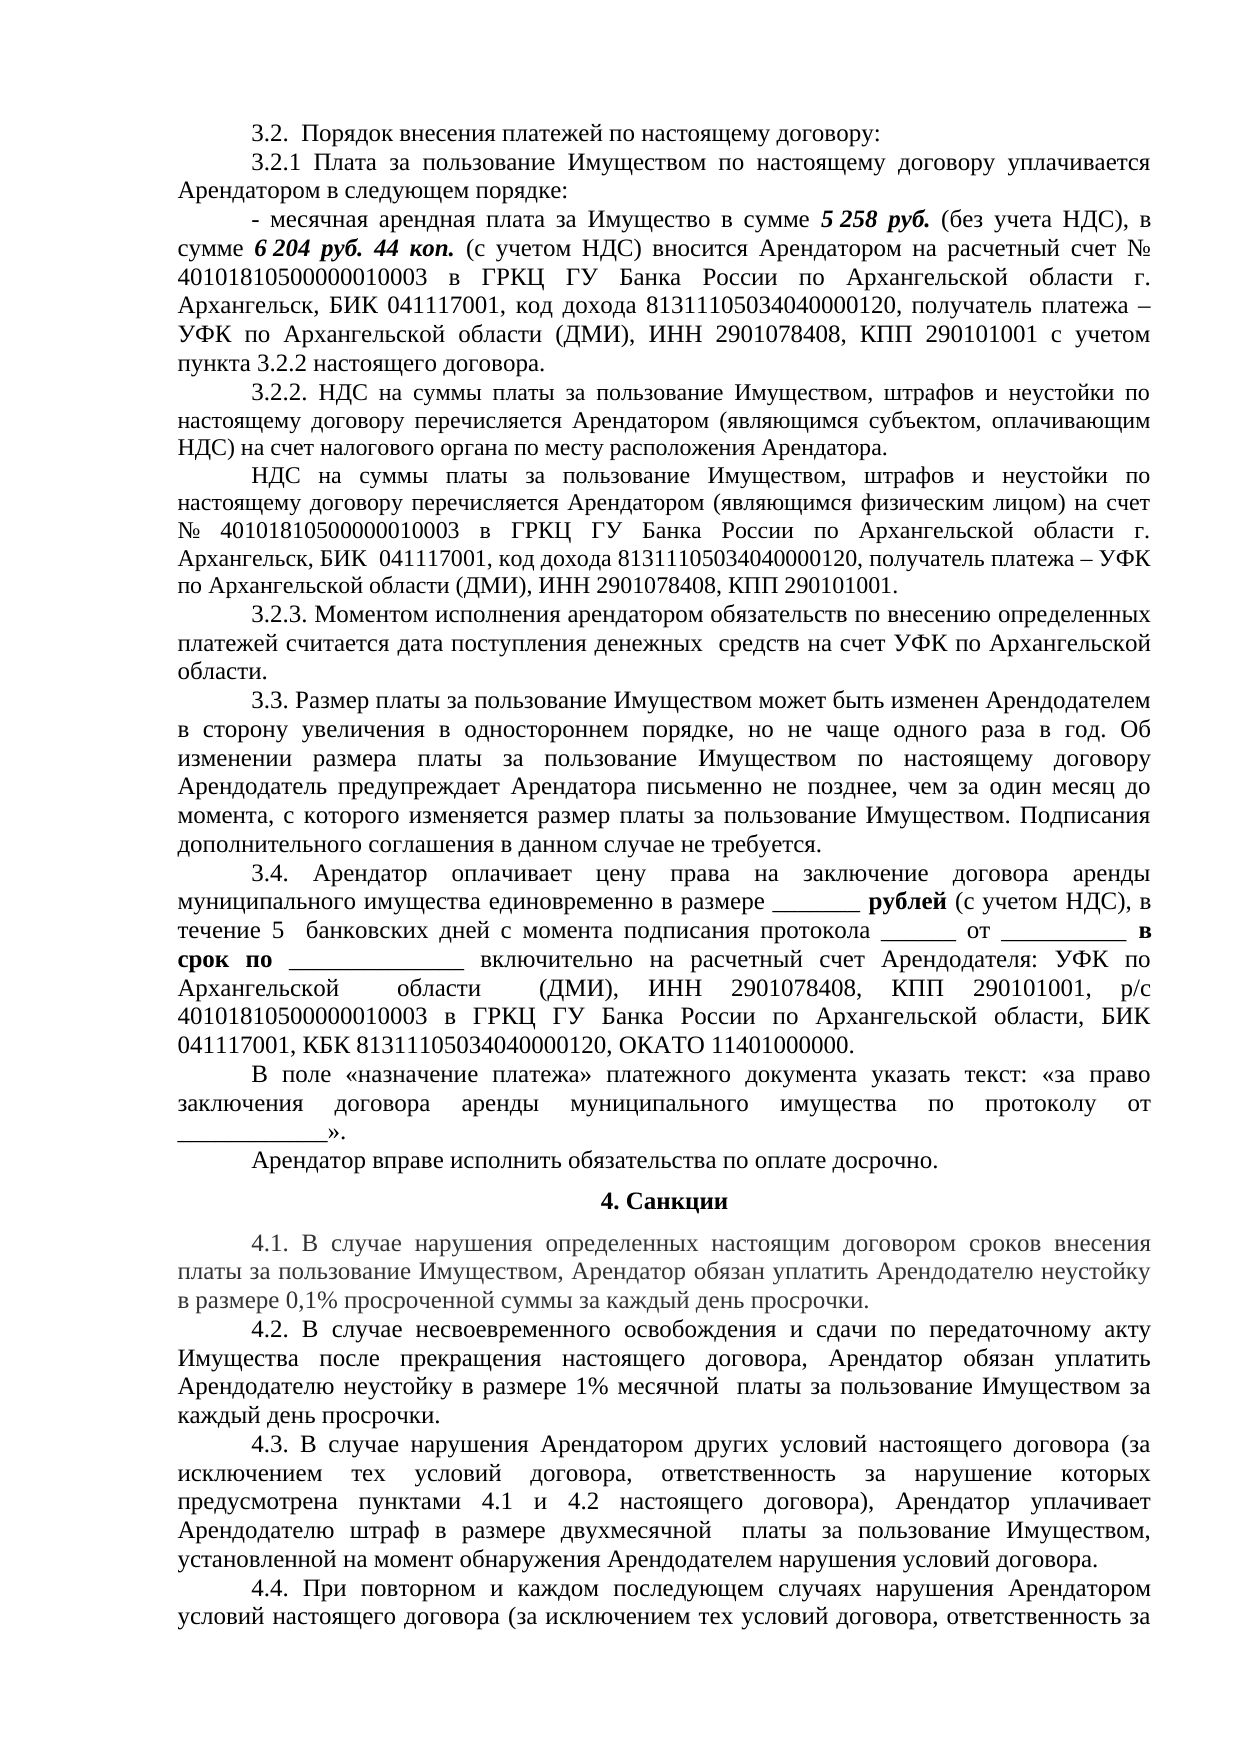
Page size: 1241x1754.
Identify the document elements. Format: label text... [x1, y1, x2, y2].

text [177, 1573, 1152, 1630]
text 3.2.2. НДС на суммы платы за пользование Имуществом, штрафов и неустойки по настоящему договору перечисляется Арендатором (являющимся субъектом, оплачивающим НДС) на счет налогового органа по месту расположения Арендатора. [177, 377, 1152, 461]
text Арендатор вправе исполнить обязательства по оплате досрочно. [177, 1145, 1152, 1174]
text 4.1. В случае нарушения определенных настоящим договором сроков внесения платы за пользование Имуществом, Арендатор обязан уплатить Арендодателю неустойку в размере 0,1% просроченной суммы за каждый день просрочки. [177, 1228, 1152, 1314]
text 3.2.3. Моментом исполнения арендатором обязательств по внесению определенных платежей считается дата поступления денежных средств на счет УФК по Архангельской области. [177, 599, 1152, 685]
text 3.2. Порядок внесения платежей по настоящему договору: [177, 118, 1152, 147]
text 4.2. В случае несвоевременного освобождения и сдачи по передаточному акту Имущества после прекращения настоящего договора, Арендатор обязан уплатить Арендодателю неустойку в размере 1% месячной платы за пользование Имуществом за каждый день просрочки. [177, 1314, 1152, 1429]
text НДС на суммы платы за пользование Имуществом, штрафов и неустойки по настоящему договору перечисляется Арендатором (являющимся физическим лицом) на счет № 40101810500000010003 в ГРКЦ ГУ Банка России по Архангельской области г. Архангельск, БИК 041117001, код дохода 81311105034040000120, получатель платежа – УФК по Архангельской области (ДМИ), ИНН 2901078408, КПП 290101001. [177, 461, 1152, 599]
text 3.4. Арендатор оплачивает цену права на заключение договора аренды муниципального имущества единовременно в размере _______ рублей (с учетом НДС), в течение 5 банковских дней с момента подписания протокола ______ от __________ в срок по ______________ включительно на расчетный счет Арендодателя: УФК по Архангельской области (ДМИ), ИНН 2901078408, КПП 290101001, р/с 40101810500000010003 в ГРКЦ ГУ Банка России по Архангельской области, БИК 041117001, КБК 81311105034040000120, ОКАТО 11401000000. [177, 858, 1152, 1059]
text - месячная арендная плата за Имущество в сумме 5 258 руб. (без учета НДС), в сумме 6 204 руб. 44 коп. (с учетом НДС) вносится Арендатором на расчетный счет № 40101810500000010003 в ГРКЦ ГУ Банка России по Архангельской области г. Архангельск, БИК 041117001, код дохода 81311105034040000120, получатель платежа – УФК по Архангельской области (ДМИ), ИНН 2901078408, КПП 290101001 с учетом пункта 3.2.2 настоящего договора. [177, 204, 1152, 377]
text В поле «назначение платежа» платежного документа указать текст: «за право заключения договора аренды муниципального имущества по протоколу от ____________». [177, 1059, 1152, 1145]
text 3.3. Размер платы за пользование Имуществом может быть изменен Арендодателем в сторону увеличения в одностороннем порядке, но не чаще одного раза в год. Об изменении размера платы за пользование Имуществом по настоящему договору Арендодатель предупреждает Арендатора письменно не позднее, чем за один месяц до момента, с которого изменяется размер платы за пользование Имуществом. Подписания дополнительного соглашения в данном случае не требуется. [177, 685, 1152, 858]
text 4. Санкции [177, 1186, 1152, 1215]
text 3.2.1 Плата за пользование Имуществом по настоящему договору уплачивается Арендатором в следующем порядке: [177, 147, 1152, 204]
text 4.3. В случае нарушения Арендатором других условий настоящего договора (за исключением тех условий договора, ответственность за нарушение которых предусмотрена пунктами 4.1 и 4.2 настоящего договора), Арендатор уплачивает Арендодателю штраф в размере двухмесячной платы за пользование Имуществом, установленной на момент обнаружения Арендодателем нарушения условий договора. [177, 1429, 1152, 1573]
